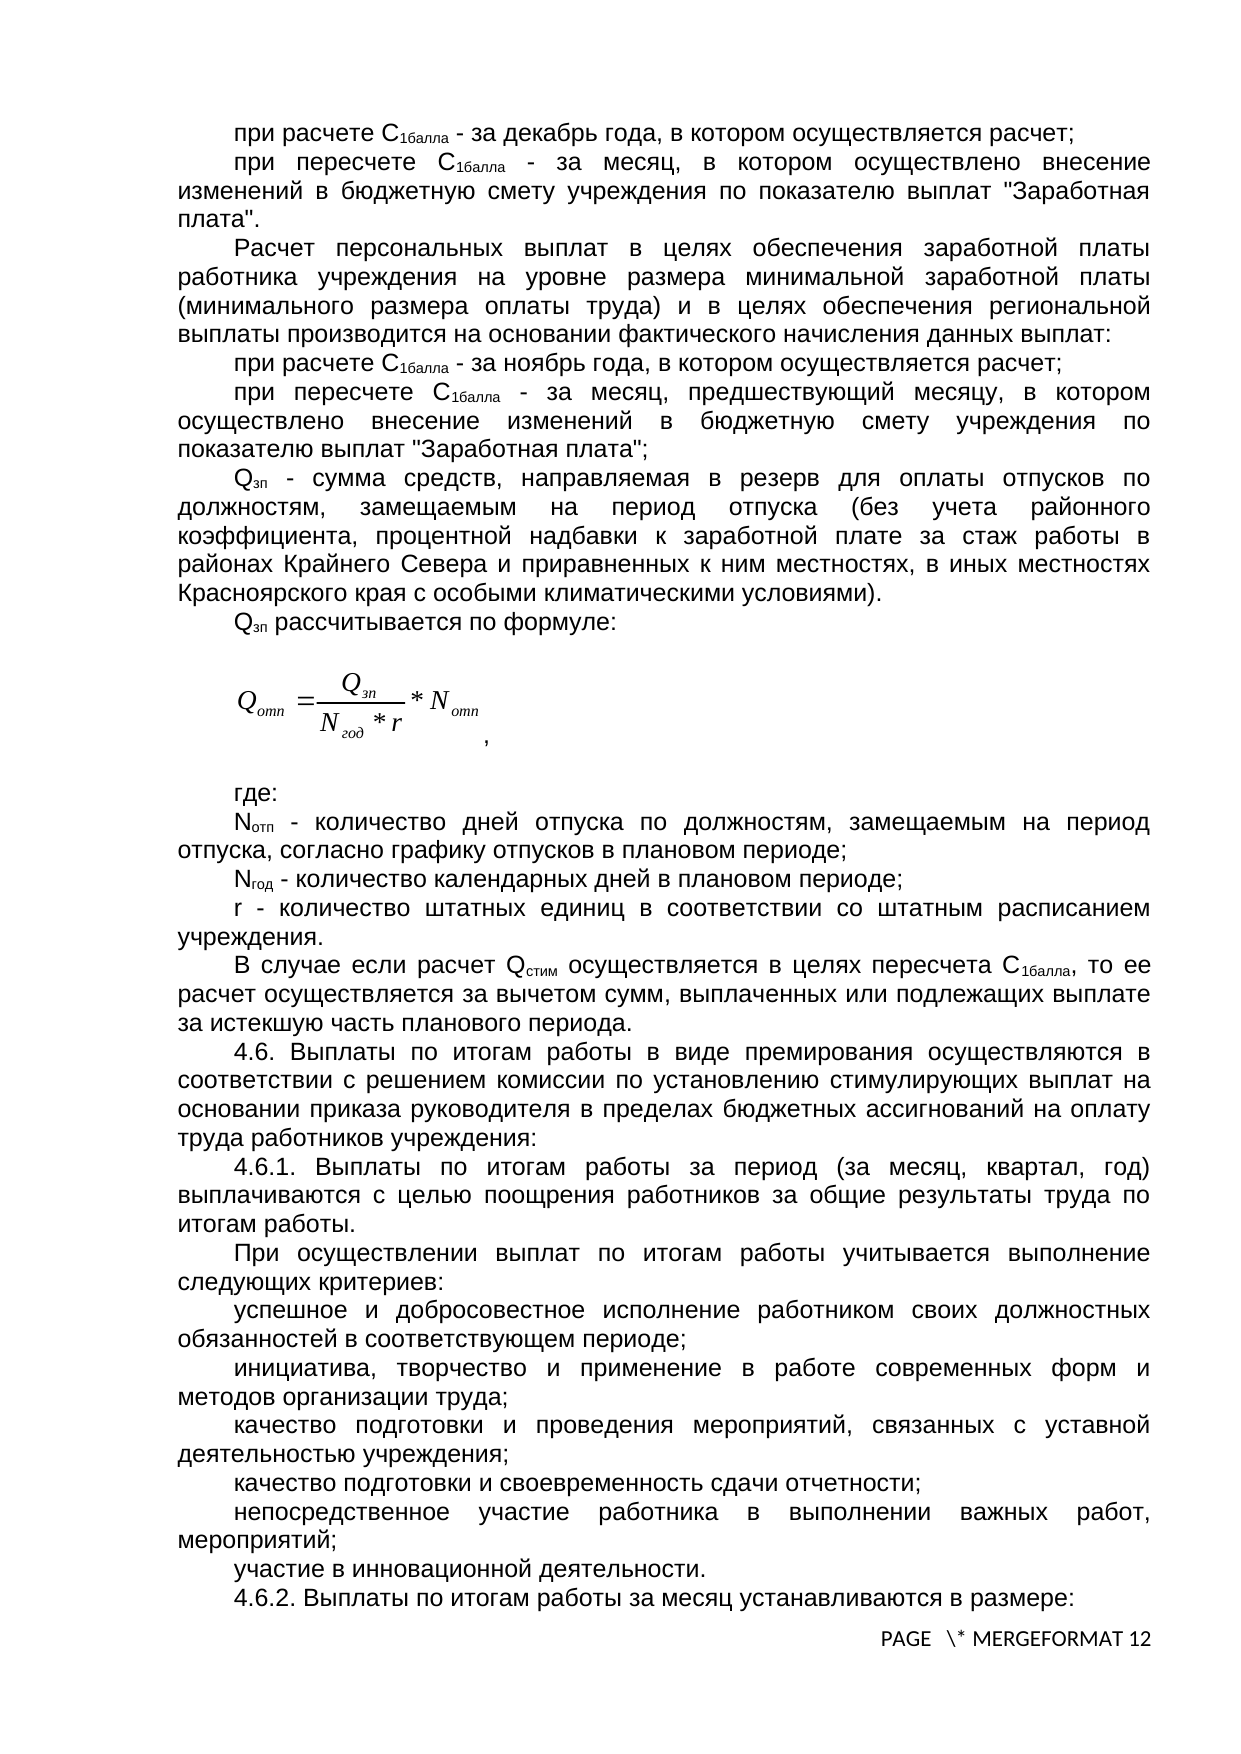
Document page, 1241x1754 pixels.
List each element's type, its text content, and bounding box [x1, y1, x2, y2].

text при пересчете С1балла - за месяц, предшествующий месяцу, в котором осуществлено внесение изменений в бюджетную смету учреждения по показателю выплат "Заработная плата"; [177, 377, 1152, 463]
text успешное и добросовестное исполнение работником своих должностных обязанностей в соответствующем периоде; [177, 1295, 1152, 1353]
text 4.6.2. Выплаты по итогам работы за месяц устанавливаются в размере: [177, 1583, 1152, 1612]
text непосредственное участие работника в выполнении важных работ, мероприятий; [177, 1497, 1152, 1554]
text инициатива, творчество и применение в работе современных форм и методов организации труда; [177, 1353, 1152, 1410]
text качество подготовки и проведения мероприятий, связанных с уставной деятельностью учреждения; [177, 1410, 1152, 1468]
text Nотп - количество дней отпуска по должностям, замещаемым на период отпуска, согласно графику отпусков в плановом периоде; [177, 807, 1152, 864]
text где: [177, 778, 1152, 807]
text при пересчете С1балла - за месяц, в котором осуществлено внесение изменений в бюджетную смету учреждения по показателю выплат "Заработная плата". [177, 147, 1152, 233]
text Qзп рассчитывается по формуле: [177, 607, 1152, 636]
text При осуществлении выплат по итогам работы учитывается выполнение следующих критериев: [177, 1238, 1152, 1295]
text 4.6.1. Выплаты по итогам работы за период (за месяц, квартал, год) выплачиваются с целью поощрения работников за общие результаты труда по итогам работы. [177, 1152, 1152, 1238]
text участие в инновационной деятельности. [177, 1554, 1152, 1583]
text В случае если расчет Qстим осуществляется в целях пересчета С1балла, то ее расчет осуществляется за вычетом сумм, выплаченных или подлежащих выплате за истекшую часть планового периода. [177, 950, 1152, 1037]
text при расчете С1балла - за ноябрь года, в котором осуществляется расчет; [177, 348, 1152, 377]
text при расчете С1балла - за декабрь года, в котором осуществляется расчет; [177, 118, 1152, 147]
text r - количество штатных единиц в соответствии со штатным расписанием учреждения. [177, 893, 1152, 950]
text качество подготовки и своевременность сдачи отчетности; [177, 1468, 1152, 1497]
text Qзп - сумма средств, направляемая в резерв для оплаты отпусков по должностям, замещаемым на период отпуска (без учета районного коэффициента, процентной надбавки к заработной плате за стаж работы в районах Крайнего Севера и приравненных к ним местностях, в иных местностях Красноярского края с особыми климатическими условиями). [177, 463, 1152, 607]
text 4.6. Выплаты по итогам работы в виде премирования осуществляются в соответствии с решением комиссии по установлению стимулирующих выплат на основании приказа руководителя в пределах бюджетных ассигнований на оплату труда работников учреждения: [177, 1037, 1152, 1152]
text Nгод - количество календарных дней в плановом периоде; [177, 864, 1152, 893]
text Расчет персональных выплат в целях обеспечения заработной платы работника учреждения на уровне размера минимальной заработной платы (минимального размера оплаты труда) и в целях обеспечения региональной выплаты производится на основании фактического начисления данных выплат: [177, 233, 1152, 348]
text , [177, 664, 1152, 749]
